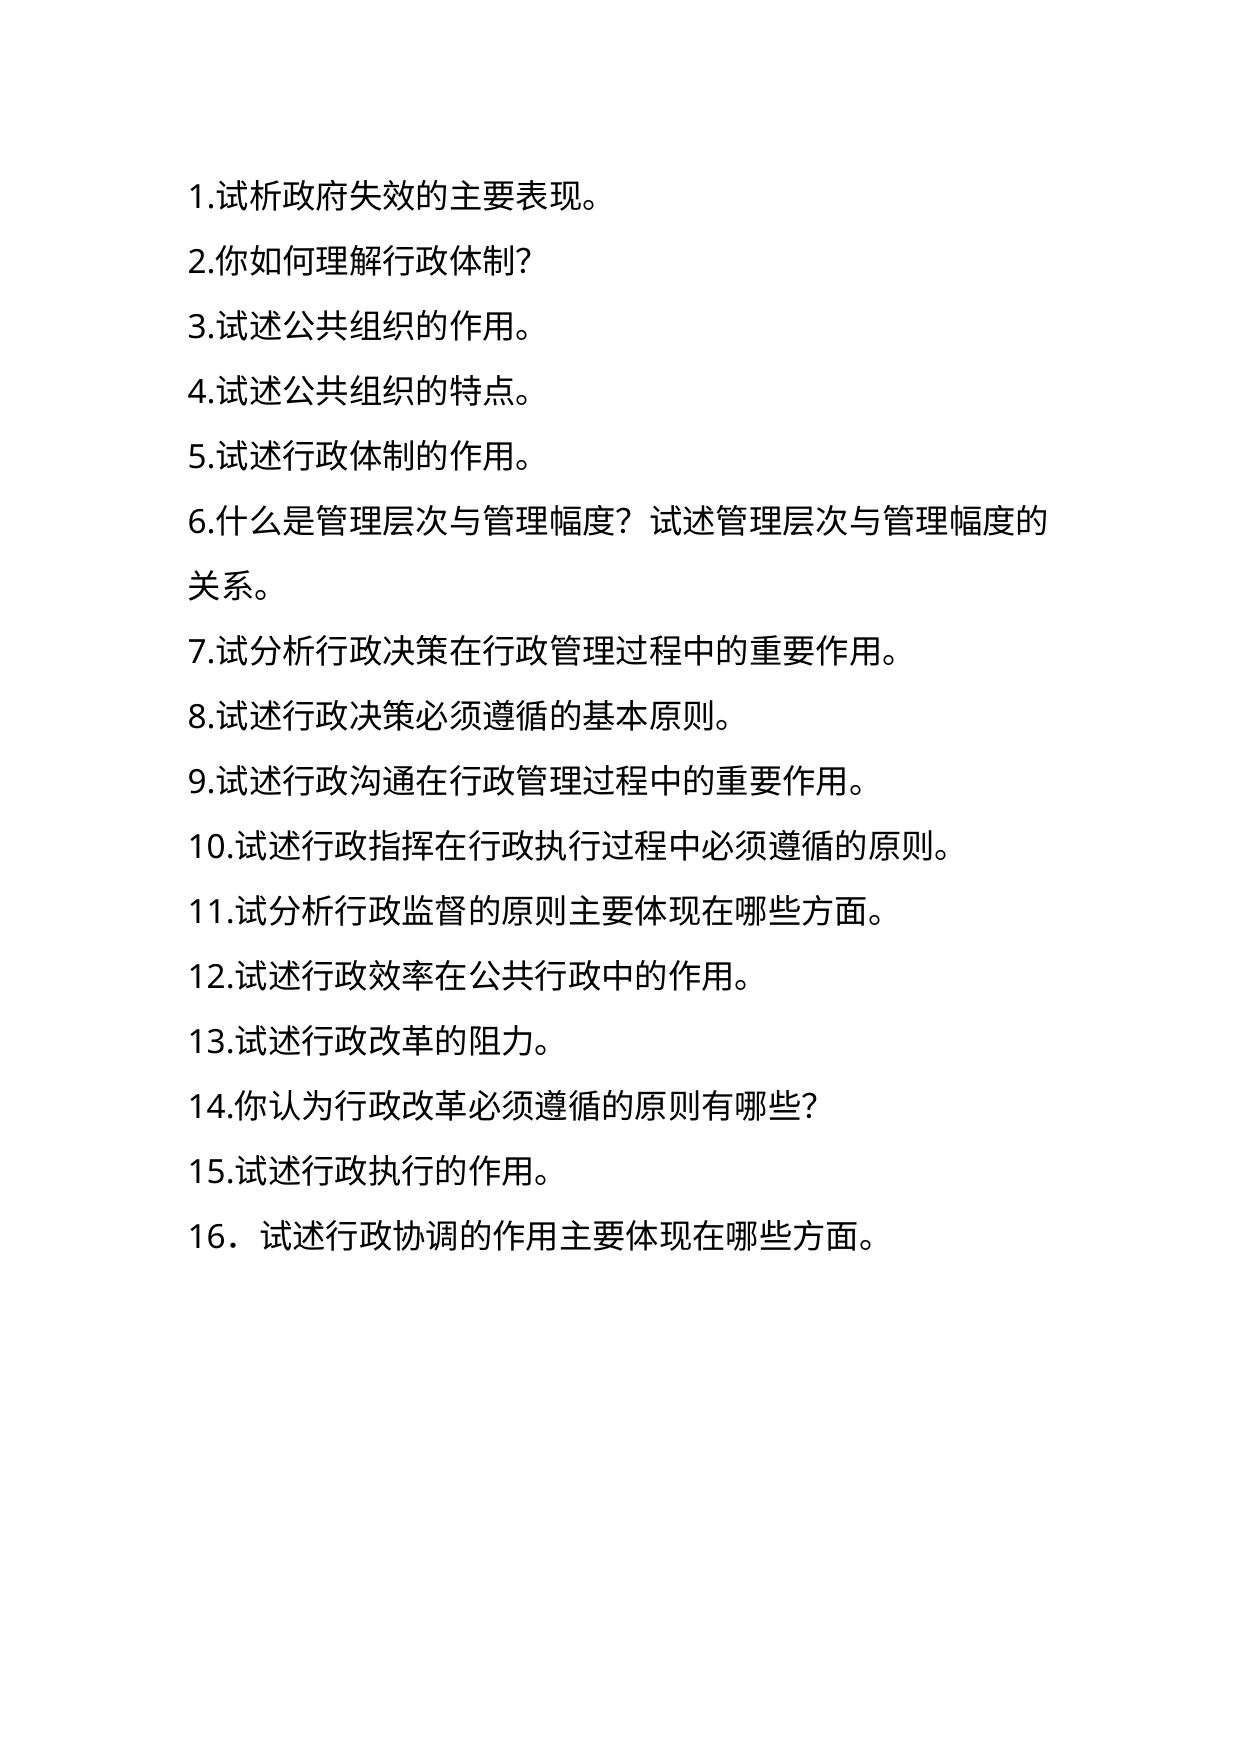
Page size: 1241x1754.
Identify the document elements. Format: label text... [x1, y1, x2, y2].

text 9.试述行政沟通在行政管理过程中的重要作用。 [187, 747, 1053, 812]
text 14.你认为行政改革必须遵循的原则有哪些？ [187, 1072, 1053, 1137]
text 13.试述行政改革的阻力。 [187, 1007, 1053, 1072]
text 6.什么是管理层次与管理幅度？试述管理层次与管理幅度的关系。 [187, 487, 1053, 617]
text 8.试述行政决策必须遵循的基本原则。 [187, 682, 1053, 747]
text 11.试分析行政监督的原则主要体现在哪些方面。 [187, 877, 1053, 942]
text 16．试述行政协调的作用主要体现在哪些方面。 [187, 1202, 1053, 1267]
text 15.试述行政执行的作用。 [187, 1137, 1053, 1202]
text 10.试述行政指挥在行政执行过程中必须遵循的原则。 [187, 812, 1053, 877]
text 5.试述行政体制的作用。 [187, 422, 1053, 487]
text 4.试述公共组织的特点。 [187, 357, 1053, 422]
text 12.试述行政效率在公共行政中的作用。 [187, 942, 1053, 1007]
text 1.试析政府失效的主要表现。 [187, 162, 1053, 227]
text 7.试分析行政决策在行政管理过程中的重要作用。 [187, 617, 1053, 682]
text 3.试述公共组织的作用。 [187, 292, 1053, 357]
text 2.你如何理解行政体制？ [187, 227, 1053, 292]
